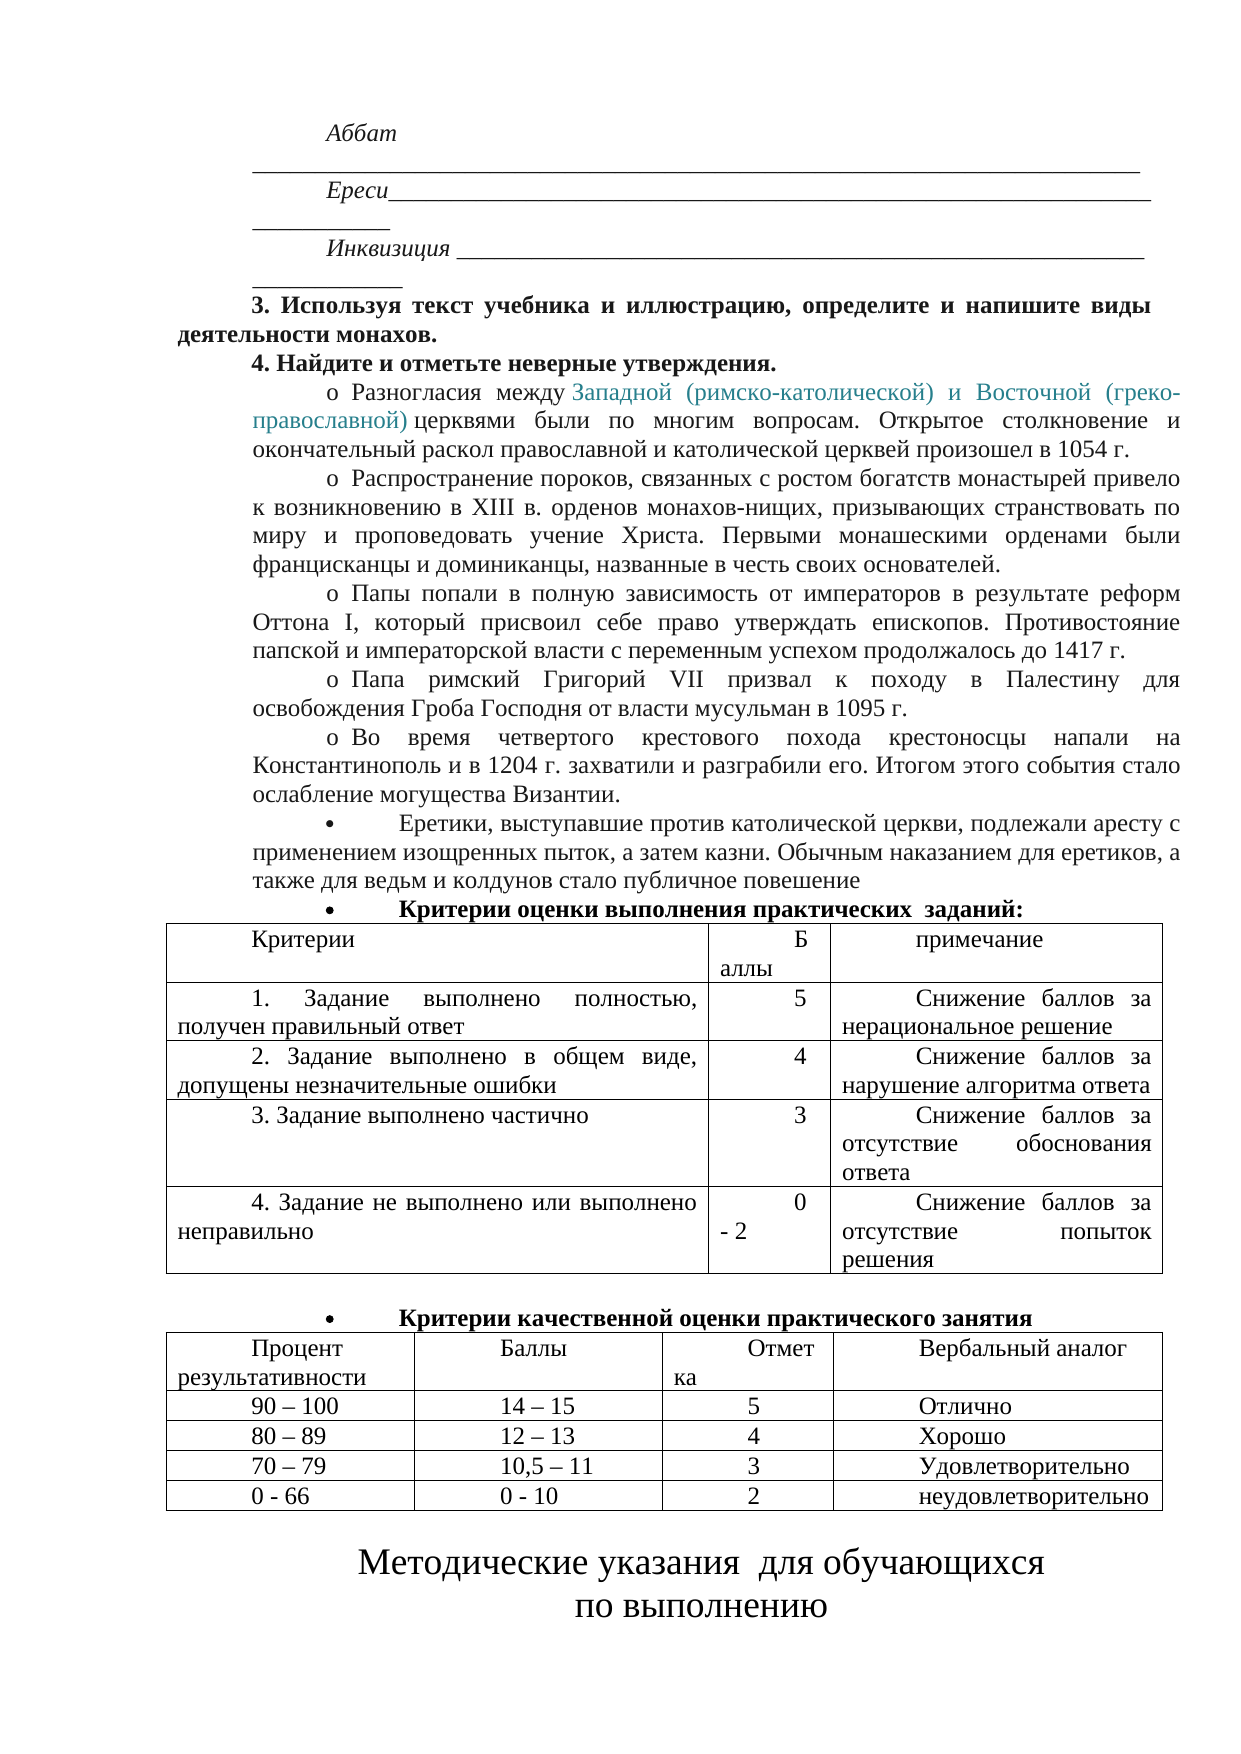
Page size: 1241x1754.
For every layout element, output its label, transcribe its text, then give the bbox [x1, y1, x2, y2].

table_header Баллы [709, 924, 830, 982]
table_cell 4. Задание не выполнено или выполнено неправильно [167, 1187, 708, 1273]
table_cell 4 [709, 1041, 830, 1099]
list Еретики, выступавшие против католической церкви, подлежали аресту с применением изощренных пыток, а затем казни. Обычным наказанием для еретиков, а также для ведьм и колдунов стало публичное повешение [252, 808, 1181, 894]
table_cell 3 [663, 1451, 833, 1480]
table_cell 5 [709, 983, 830, 1040]
list Инквизиция ___________________________________________________________________ [252, 233, 1152, 291]
text по выполнению [177, 1582, 1152, 1626]
table_header Баллы [415, 1333, 662, 1390]
text 3. Используя текст учебника и иллюстрацию, определите и напишите виды деятельности монахов. [177, 291, 1152, 348]
table_cell 3. Задание выполнено частично [167, 1100, 708, 1186]
table_cell 90 – 100 [167, 1391, 414, 1420]
table_cell 3 [709, 1100, 830, 1186]
table_cell 0 - 10 [415, 1481, 662, 1509]
table_cell 0 - 2 [709, 1187, 830, 1273]
table_header Отметка [663, 1333, 833, 1390]
list Ереси________________________________________________________________________ [252, 176, 1152, 233]
list o Папы попали в полную зависимость от императоров в результате реформ Оттона I, который присвоил себе право утверждать епископов. Противостояние папской и императорской власти с переменным успехом продолжалось до 1417 г. [252, 578, 1181, 664]
table_cell Отлично [834, 1391, 1162, 1420]
table_cell Снижение баллов за отсутствие обоснования ответа [831, 1100, 1162, 1186]
table_cell 70 – 79 [167, 1451, 414, 1480]
table_cell 10,5 – 11 [415, 1451, 662, 1480]
list Критерии качественной оценки практического занятия [252, 1303, 1152, 1332]
table_cell 5 [663, 1391, 833, 1420]
table_cell неудовлетворительно [834, 1481, 1162, 1509]
table_cell 2. Задание выполнено в общем виде, допущены незначительные ошибки [167, 1041, 708, 1099]
table_cell Хорошо [834, 1421, 1162, 1450]
table_header Процент результативности [167, 1333, 414, 1390]
list o Во время четвертого крестового похода крестоносцы напали на Константинополь и в 1204 г. захватили и разграбили его. Итогом этого события стало ослабление могущества Византии. [252, 722, 1181, 808]
table_cell Снижение баллов за отсутствие попыток решения [831, 1187, 1162, 1273]
table_header примечание [831, 924, 1162, 982]
table_cell Удовлетворительно [834, 1451, 1162, 1480]
table_header Критерии [167, 924, 708, 982]
text 4. Найдите и отметьте неверные утверждения. [177, 348, 1152, 377]
list o Папа римский Григорий VII призвал к походу в Палестину для освобождения Гроба Господня от власти мусульман в 1095 г. [252, 664, 1181, 722]
text Методические указания для обучающихся [177, 1539, 1152, 1582]
table_cell 4 [663, 1421, 833, 1450]
list Критерии оценки выполнения практических заданий: [252, 894, 1152, 923]
table_cell Снижение баллов за нарушение алгоритма ответа [831, 1041, 1162, 1099]
table_cell 0 - 66 [167, 1481, 414, 1509]
table_header Вербальный аналог [834, 1333, 1162, 1390]
table_cell 1. Задание выполнено полностью, получен правильный ответ [167, 983, 708, 1040]
table_cell Снижение баллов за нерациональное решение [831, 983, 1162, 1040]
list o Разногласия между Западной (римско-католической) и Восточной (греко-православной) церквями были по многим вопросам. Открытое столкновение и окончательный раскол православной и католической церквей произошел в 1054 г. [252, 377, 1181, 463]
table_cell 80 – 89 [167, 1421, 414, 1450]
table_cell 2 [663, 1481, 833, 1509]
table_cell 14 – 15 [415, 1391, 662, 1420]
table_cell 12 – 13 [415, 1421, 662, 1450]
list o Распространение пороков, связанных с ростом богатств монастырей привело к возникновению в XIII в. орденов монахов-нищих, призывающих странствовать по миру и проповедовать учение Христа. Первыми монашескими орденами были францисканцы и доминиканцы, названные в честь своих основателей. [252, 463, 1181, 578]
list Аббат _______________________________________________________________________ [252, 118, 1152, 176]
